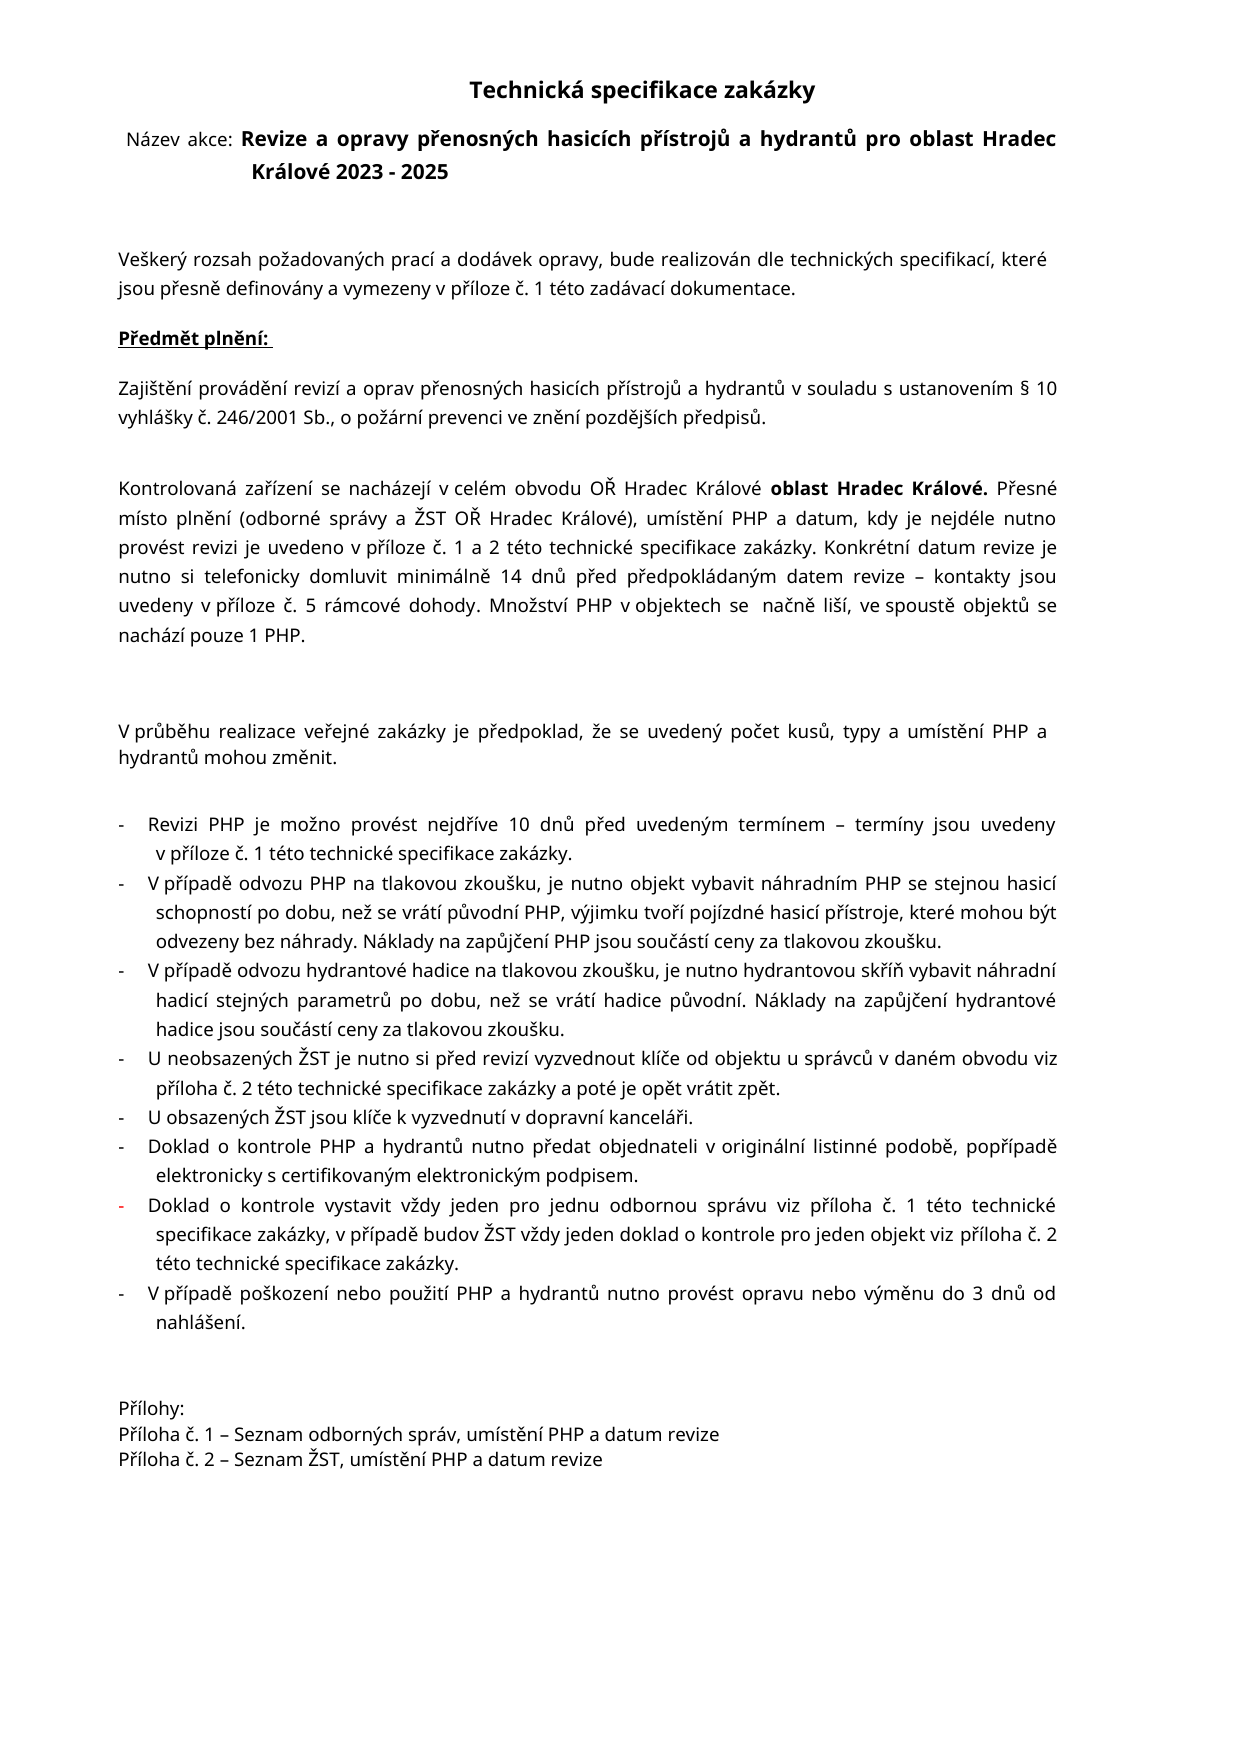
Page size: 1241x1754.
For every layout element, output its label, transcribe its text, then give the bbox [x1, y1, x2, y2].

text Veškerý rozsah požadovaných prací a dodávek opravy, bude realizován dle technických specifikací, které jsou přesně definovány a vymezeny v příloze č. 1 této zadávací dokumentace. [118, 246, 1048, 301]
list Doklad o kontrole PHP a hydrantů nutno předat objednateli v originální listinné podobě, popřípadě elektronicky s certifikovaným elektronickým podpisem. [118, 1133, 1057, 1188]
list V případě odvozu hydrantové hadice na tlakovou zkoušku, je nutno hydrantovou skříň vybavit náhradní hadicí stejných parametrů po dobu, než se vrátí hadice původní. Náklady na zapůjčení hydrantové hadice jsou součástí ceny za tlakovou zkoušku. [118, 958, 1057, 1042]
list Doklad o kontrole vystavit vždy jeden pro jednu odbornou správu viz příloha č. 1 této technické specifikace zakázky, v případě budov ŽST vždy jeden doklad o kontrole pro jeden objekt viz příloha č. 2 této technické specifikace zakázky. [118, 1192, 1057, 1276]
text V průběhu realizace veřejné zakázky je předpoklad, že se uvedený počet kusů, typy a umístění PHP a hydrantů mohou změnit. [118, 719, 1048, 770]
list Revizi PHP je možno provést nejdříve 10 dnů před uvedeným termínem – termíny jsou uvedeny v příloze č. 1 této technické specifikace zakázky. [118, 811, 1057, 866]
text Příloha č. 2 – Seznam ŽST, umístění PHP a datum revize [118, 1447, 1137, 1472]
text Příloha č. 1 – Seznam odborných správ, umístění PHP a datum revize [118, 1421, 1137, 1447]
text Zajištění provádění revizí a oprav přenosných hasicích přístrojů a hydrantů v souladu s ustanovením § 10 vyhlášky č. 246/2001 Sb., o požární prevenci ve znění pozdějších předpisů. [88, 375, 1057, 430]
list V případě poškození nebo použití PHP a hydrantů nutno provést opravu nebo výměnu do 3 dnů od nahlášení. [118, 1280, 1057, 1334]
list V případě odvozu PHP na tlakovou zkoušku, je nutno objekt vybavit náhradním PHP se stejnou hasicí schopností po dobu, než se vrátí původní PHP, výjimku tvoří pojízdné hasicí přístroje, které mohou být odvezeny bez náhrady. Náklady na zapůjčení PHP jsou součástí ceny za tlakovou zkoušku. [118, 870, 1057, 954]
list U neobsazených ŽST je nutno si před revizí vyzvednout klíče od objektu u správců v daném obvodu viz příloha č. 2 této technické specifikace zakázky a poté je opět vrátit zpět. [118, 1046, 1057, 1100]
text Kontrolovaná zařízení se nacházejí v celém obvodu OŘ Hradec Králové oblast Hradec Králové. Přesné místo plnění (odborné správy a ŽST OŘ Hradec Králové), umístění PHP a datum, kdy je nejdéle nutno provést revizi je uvedeno v příloze č. 1 a 2 této technické specifikace zakázky. Konkrétní datum revize je nutno si telefonicky domluvit minimálně 14 dnů před předpokládaným datem revize – kontakty jsou uvedeny v příloze č. 5 rámcové dohody. Množství PHP v objektech se načně liší, ve spoustě objektů se nachází pouze 1 PHP. [118, 476, 1057, 648]
text Název akce: Revize a opravy přenosných hasicích přístrojů a hydrantů pro oblast Hradec Králové 2023 - 2025 [118, 124, 1057, 185]
list U obsazených ŽST jsou klíče k vyzvednutí v dopravní kanceláři. [118, 1104, 1057, 1130]
text Přílohy: [118, 1396, 1137, 1421]
text Předmět plnění: [118, 325, 1137, 351]
